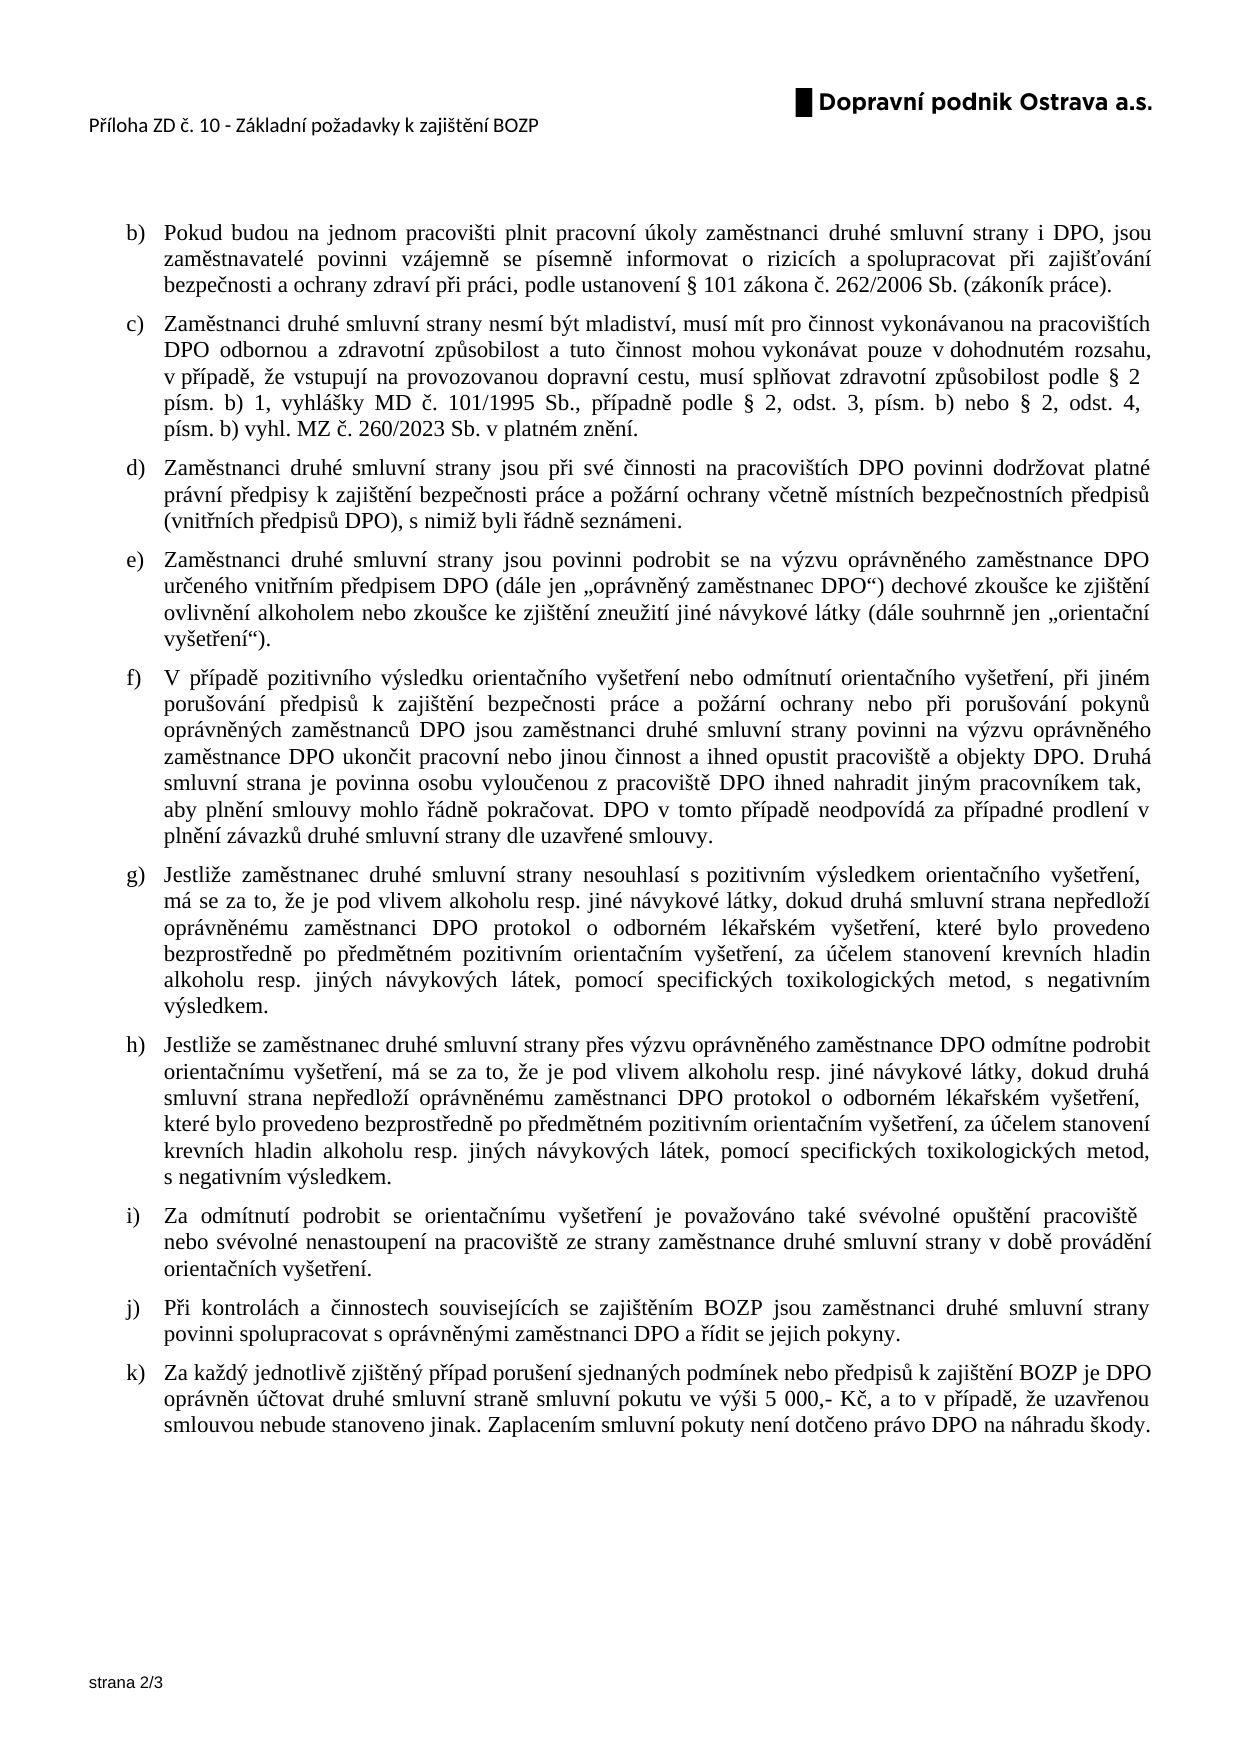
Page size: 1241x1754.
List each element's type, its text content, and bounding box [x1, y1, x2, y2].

list Za odmítnutí podrobit se orientačnímu vyšetření je považováno také svévolné opuštění pracoviště nebo svévolné nenastoupení na pracoviště ze strany zaměstnance druhé smluvní strany v době provádění orientačních vyšetření. [126, 1202, 1152, 1281]
list Zaměstnanci druhé smluvní strany nesmí být mladiství, musí mít pro činnost vykonávanou na pracovištích DPO odbornou a zdravotní způsobilost a tuto činnost mohou vykonávat pouze v dohodnutém rozsahu, v případě, že vstupují na provozovanou dopravní cestu, musí splňovat zdravotní způsobilost podle § 2 písm. b) 1, vyhlášky MD č. 101/1995 Sb., případně podle § 2, odst. 3, písm. b) nebo § 2, odst. 4, písm. b) vyhl. MZ č. 260/2023 Sb. v platném znění. [126, 310, 1152, 442]
list Jestliže zaměstnanec druhé smluvní strany nesouhlasí s pozitivním výsledkem orientačního vyšetření, má se za to, že je pod vlivem alkoholu resp. jiné návykové látky, dokud druhá smluvní strana nepředloží oprávněnému zaměstnanci DPO protokol o odborném lékařském vyšetření, které bylo provedeno bezprostředně po předmětném pozitivním orientačním vyšetření, za účelem stanovení krevních hladin alkoholu resp. jiných návykových látek, pomocí specifických toxikologických metod, s negativním výsledkem. [126, 861, 1152, 1019]
picture [795, 88, 1152, 117]
list Zaměstnanci druhé smluvní strany jsou povinni podrobit se na výzvu oprávněného zaměstnance DPO určeného vnitřním předpisem DPO (dále jen „oprávněný zaměstnanec DPO“) dechové zkoušce ke zjištění ovlivnění alkoholem nebo zkoušce ke zjištění zneužití jiné návykové látky (dále souhrnně jen „orientační vyšetření“). [126, 546, 1152, 651]
list Při kontrolách a činnostech souvisejících se zajištěním BOZP jsou zaměstnanci druhé smluvní strany povinni spolupracovat s oprávněnými zaměstnanci DPO a řídit se jejich pokyny. [126, 1294, 1152, 1346]
list Zaměstnanci druhé smluvní strany jsou při své činnosti na pracovištích DPO povinni dodržovat platné právní předpisy k zajištění bezpečnosti práce a požární ochrany včetně místních bezpečnostních předpisů (vnitřních předpisů DPO), s nimiž byli řádně seznámeni. [126, 454, 1152, 533]
list V případě pozitivního výsledku orientačního vyšetření nebo odmítnutí orientačního vyšetření, při jiném porušování předpisů k zajištění bezpečnosti práce a požární ochrany nebo při porušování pokynů oprávněných zaměstnanců DPO jsou zaměstnanci druhé smluvní strany povinni na výzvu oprávněného zaměstnance DPO ukončit pracovní nebo jinou činnost a ihned opustit pracoviště a objekty DPO. Druhá smluvní strana je povinna osobu vyloučenou z pracoviště DPO ihned nahradit jiným pracovníkem tak, aby plnění smlouvy mohlo řádně pokračovat. DPO v tomto případě neodpovídá za případné prodlení v plnění závazků druhé smluvní strany dle uzavřené smlouvy. [126, 664, 1152, 848]
list Pokud budou na jednom pracovišti plnit pracovní úkoly zaměstnanci druhé smluvní strany i DPO, jsou zaměstnavatelé povinni vzájemně se písemně informovat o rizicích a spolupracovat při zajišťování bezpečnosti a ochrany zdraví při práci, podle ustanovení § 101 zákona č. 262/2006 Sb. (zákoník práce). [126, 218, 1152, 298]
list Za každý jednotlivě zjištěný případ porušení sjednaných podmínek nebo předpisů k zajištění BOZP je DPO oprávněn účtovat druhé smluvní straně smluvní pokutu ve výši 5 000,- Kč, a to v případě, že uzavřenou smlouvou nebude stanoveno jinak. Zaplacením smluvní pokuty není dotčeno právo DPO na náhradu škody. [126, 1359, 1152, 1438]
list Jestliže se zaměstnanec druhé smluvní strany přes výzvu oprávněného zaměstnance DPO odmítne podrobit orientačnímu vyšetření, má se za to, že je pod vlivem alkoholu resp. jiné návykové látky, dokud druhá smluvní strana nepředloží oprávněnému zaměstnanci DPO protokol o odborném lékařském vyšetření, které bylo provedeno bezprostředně po předmětném pozitivním orientačním vyšetření, za účelem stanovení krevních hladin alkoholu resp. jiných návykových látek, pomocí specifických toxikologických metod, s negativním výsledkem. [126, 1031, 1152, 1189]
